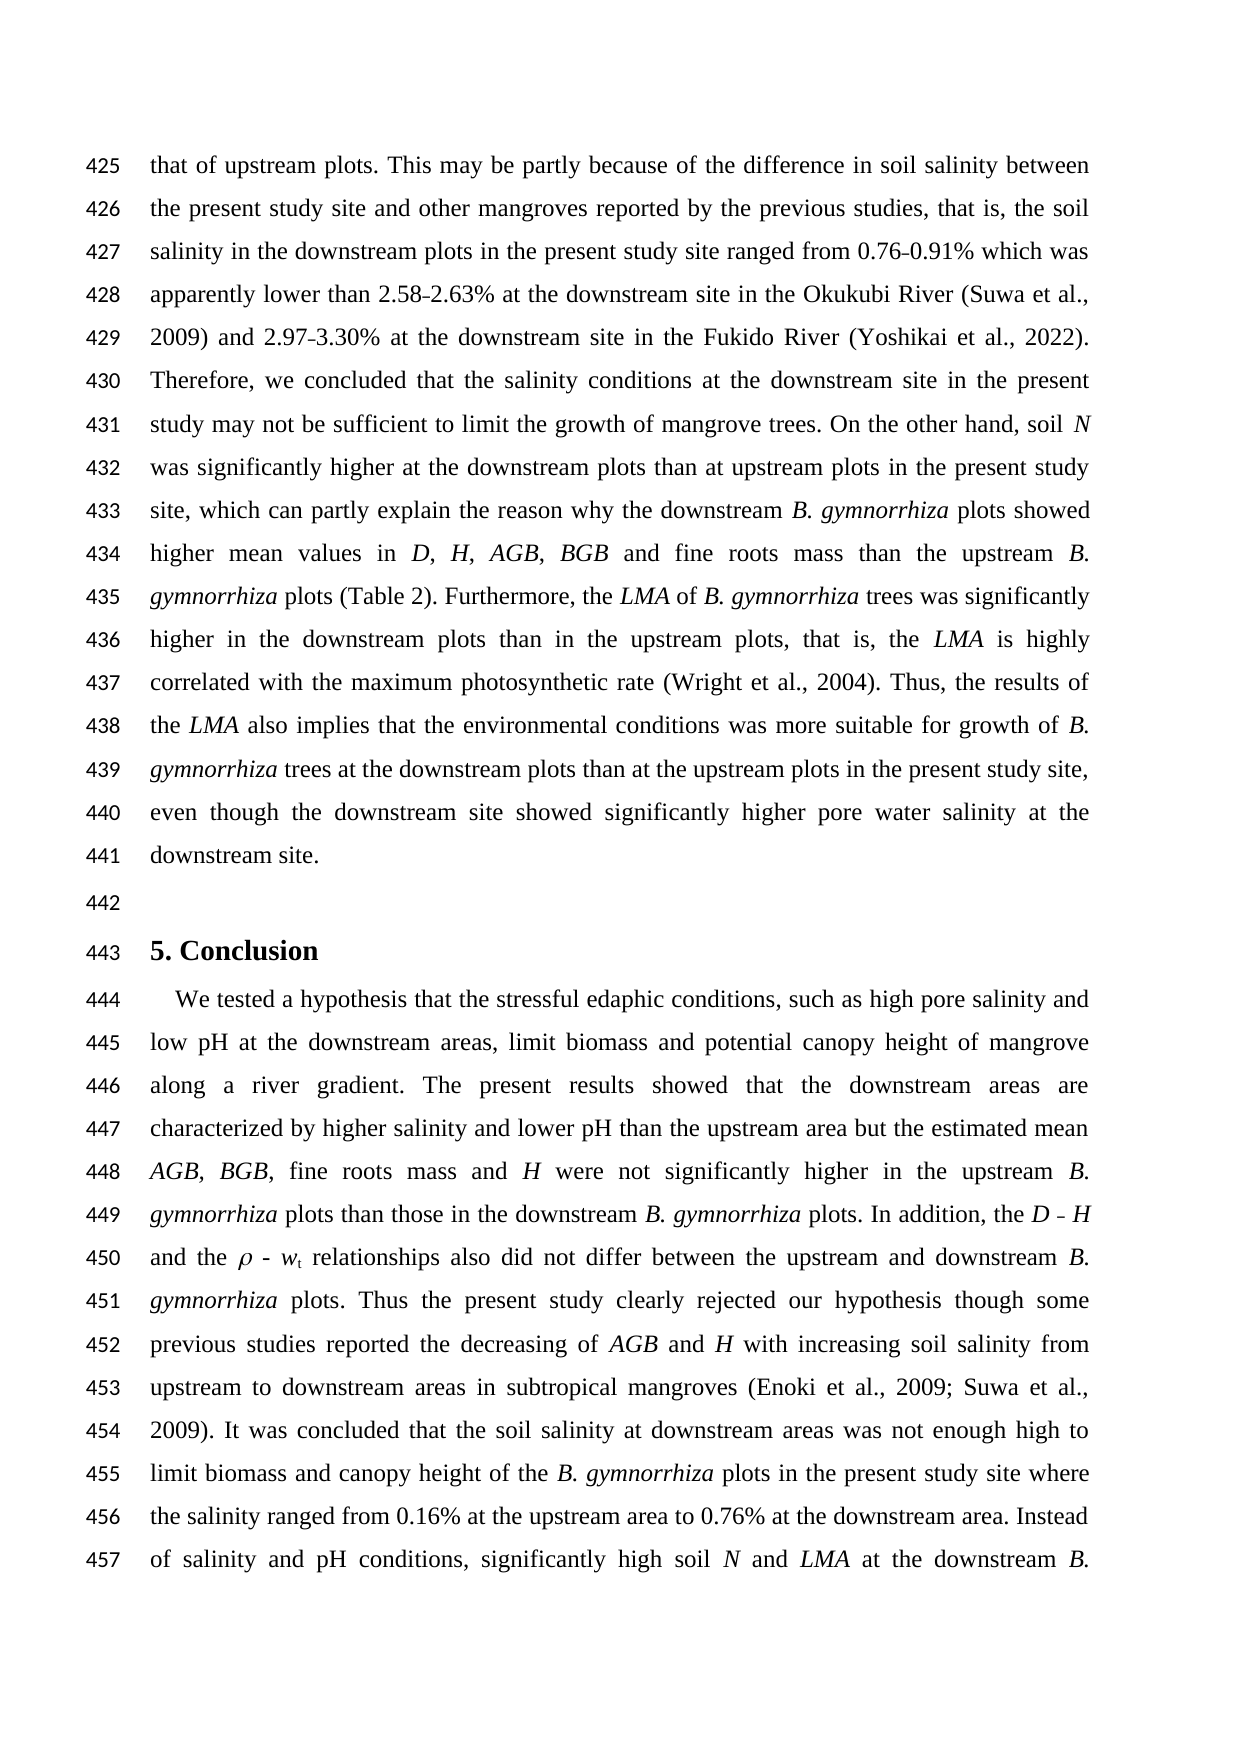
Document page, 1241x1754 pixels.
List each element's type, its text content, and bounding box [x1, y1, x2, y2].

text 5. Conclusion [150, 933, 1090, 967]
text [150, 984, 1090, 1573]
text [150, 150, 1090, 869]
